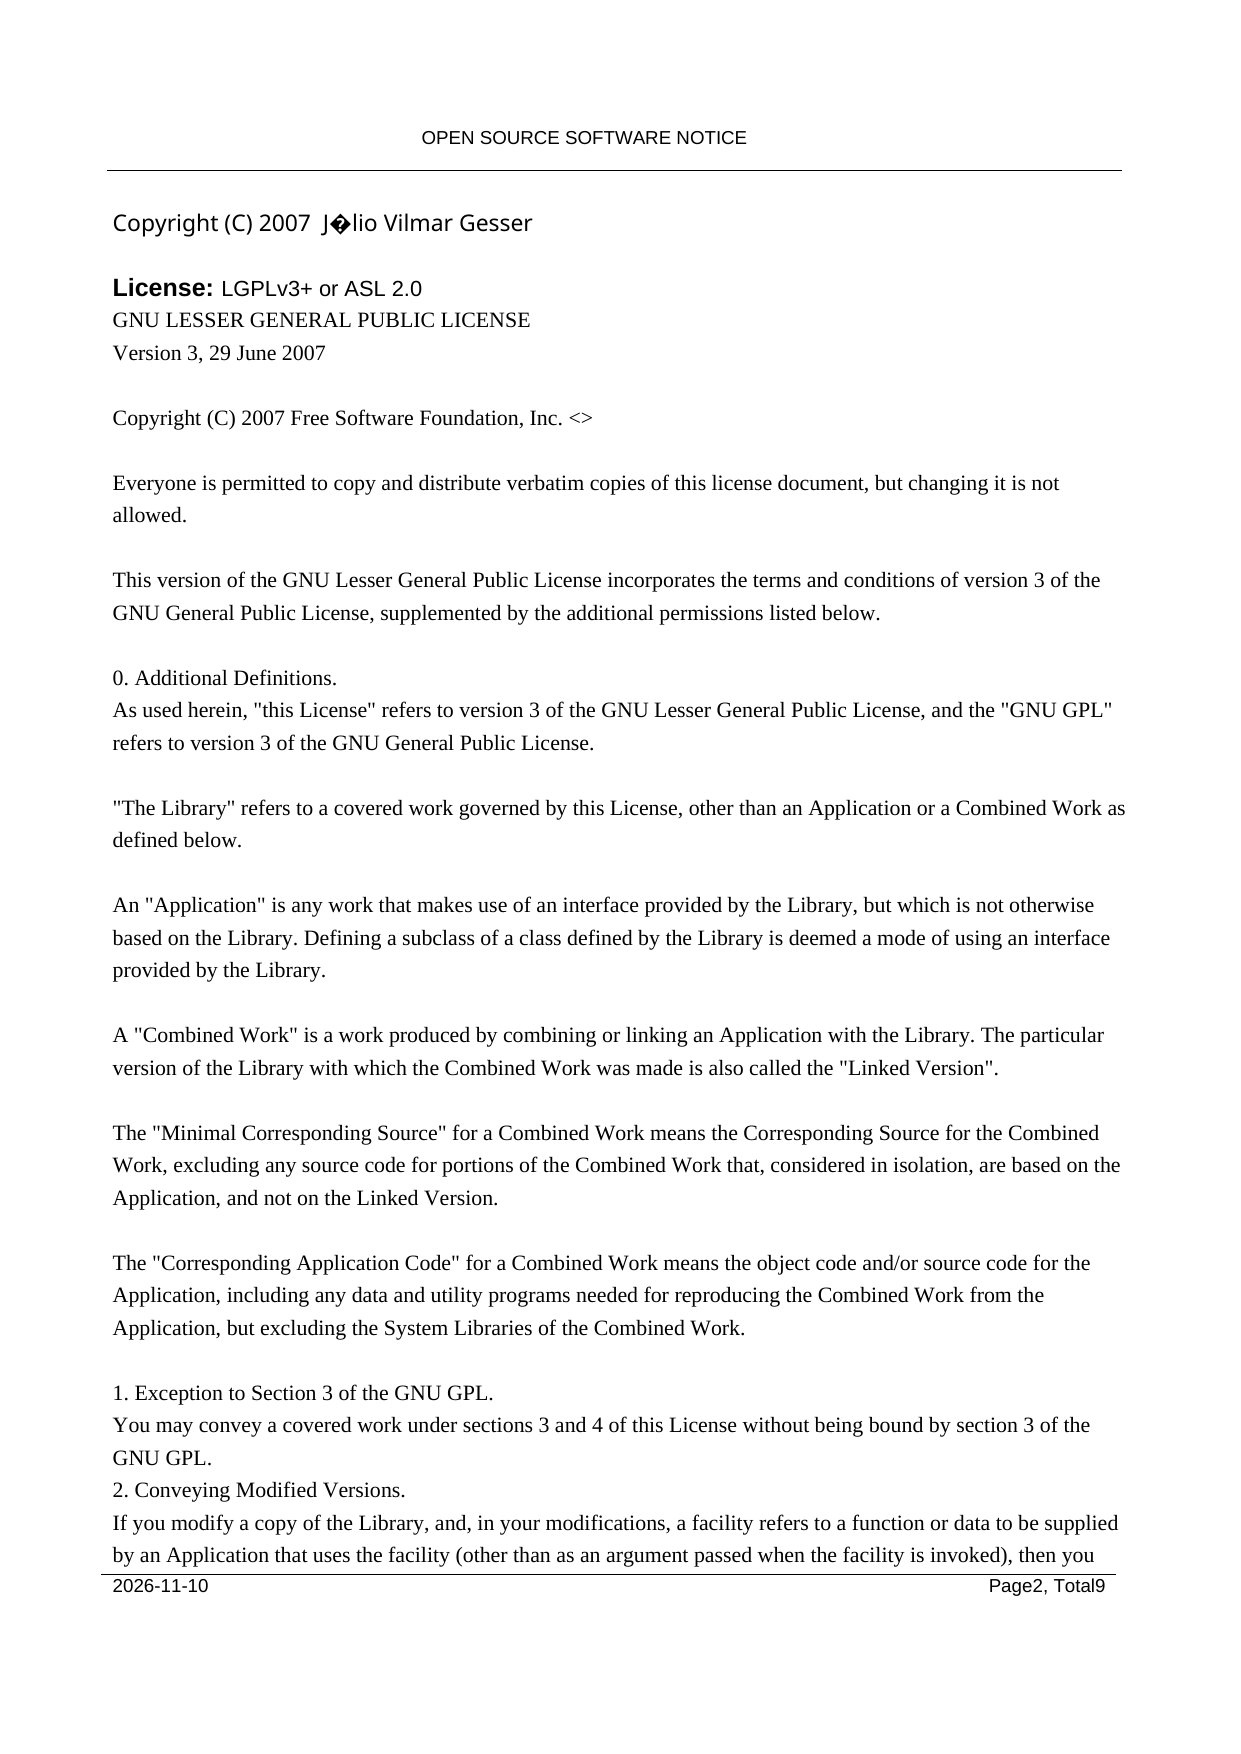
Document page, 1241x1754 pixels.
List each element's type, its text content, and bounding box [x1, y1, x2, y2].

text License: LGPLv3+ or ASL 2.0 [112, 271, 1128, 304]
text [112, 206, 1128, 271]
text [112, 304, 1128, 1571]
